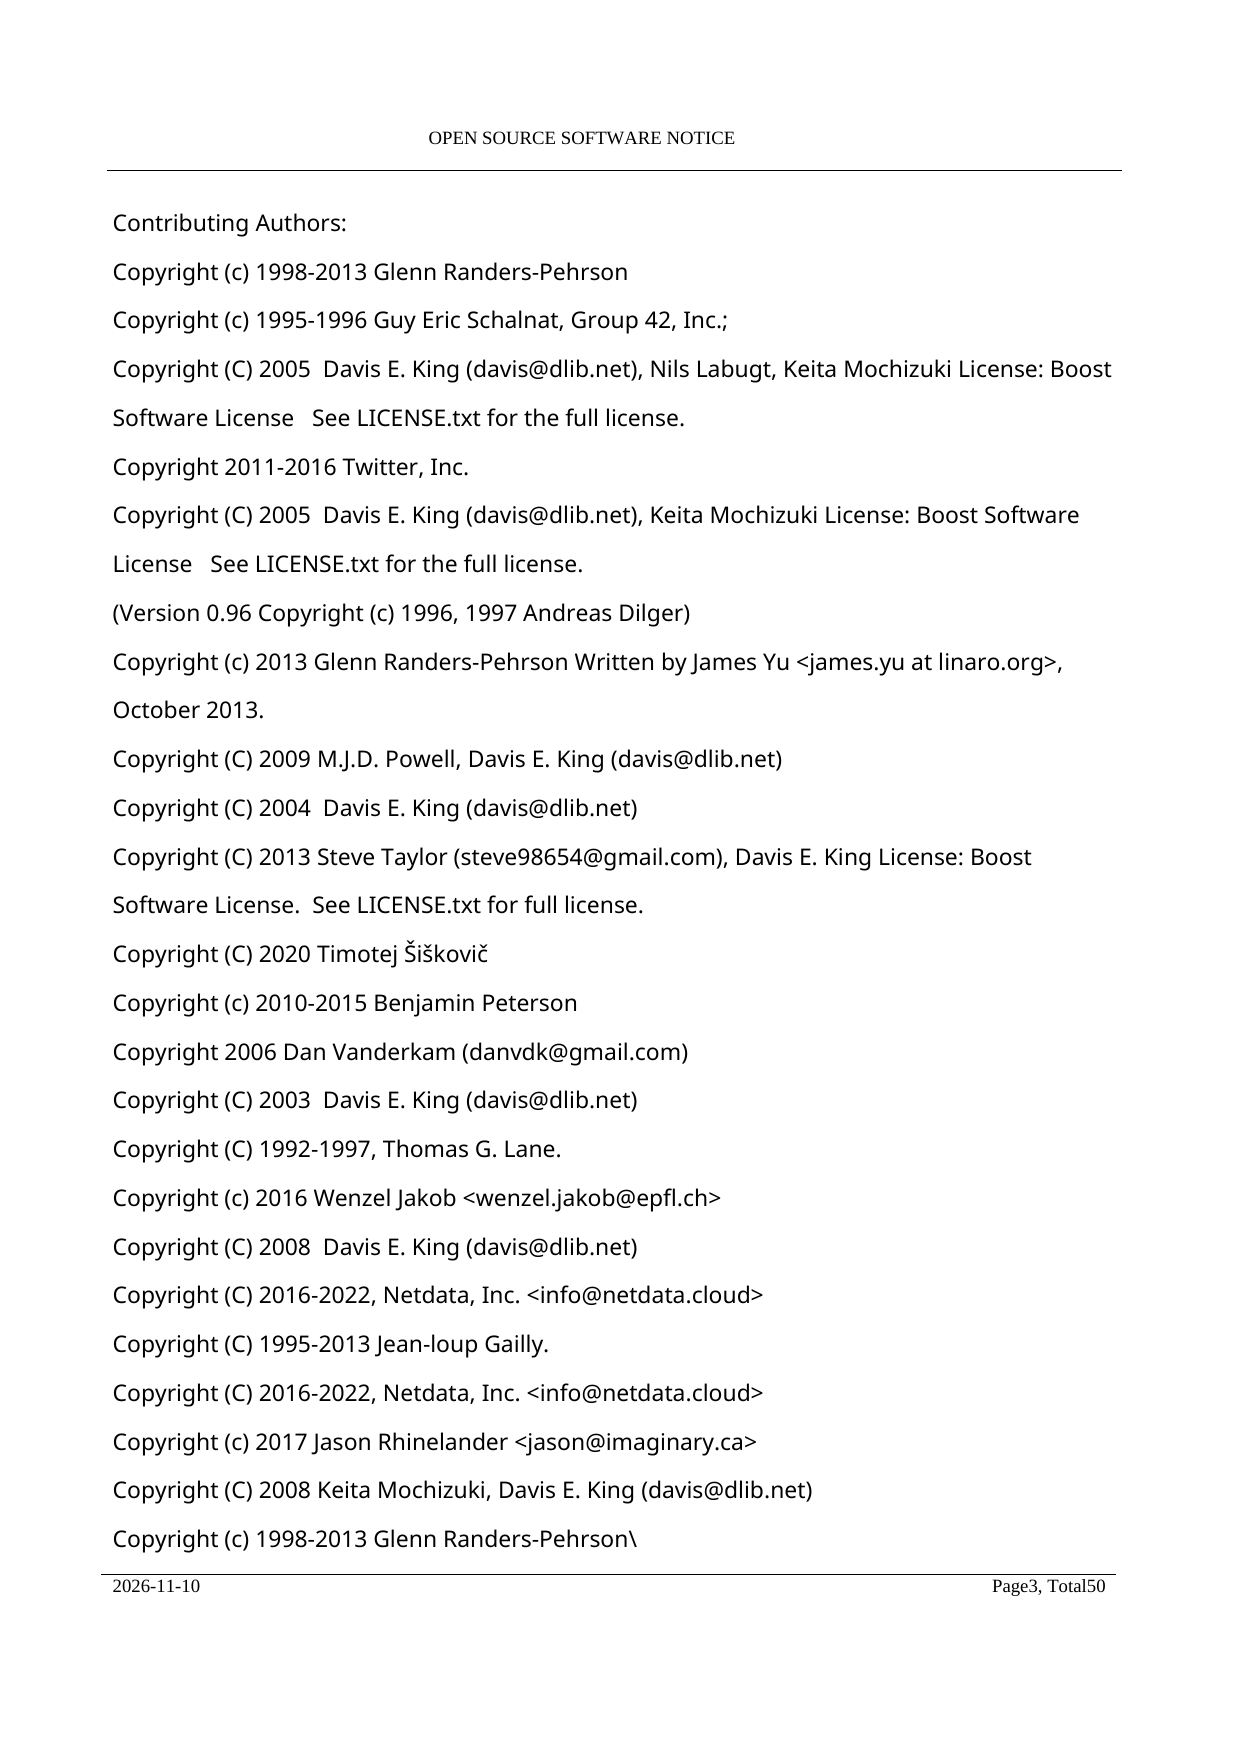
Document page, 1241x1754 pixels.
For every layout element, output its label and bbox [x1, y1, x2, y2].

text [112, 206, 1128, 1555]
